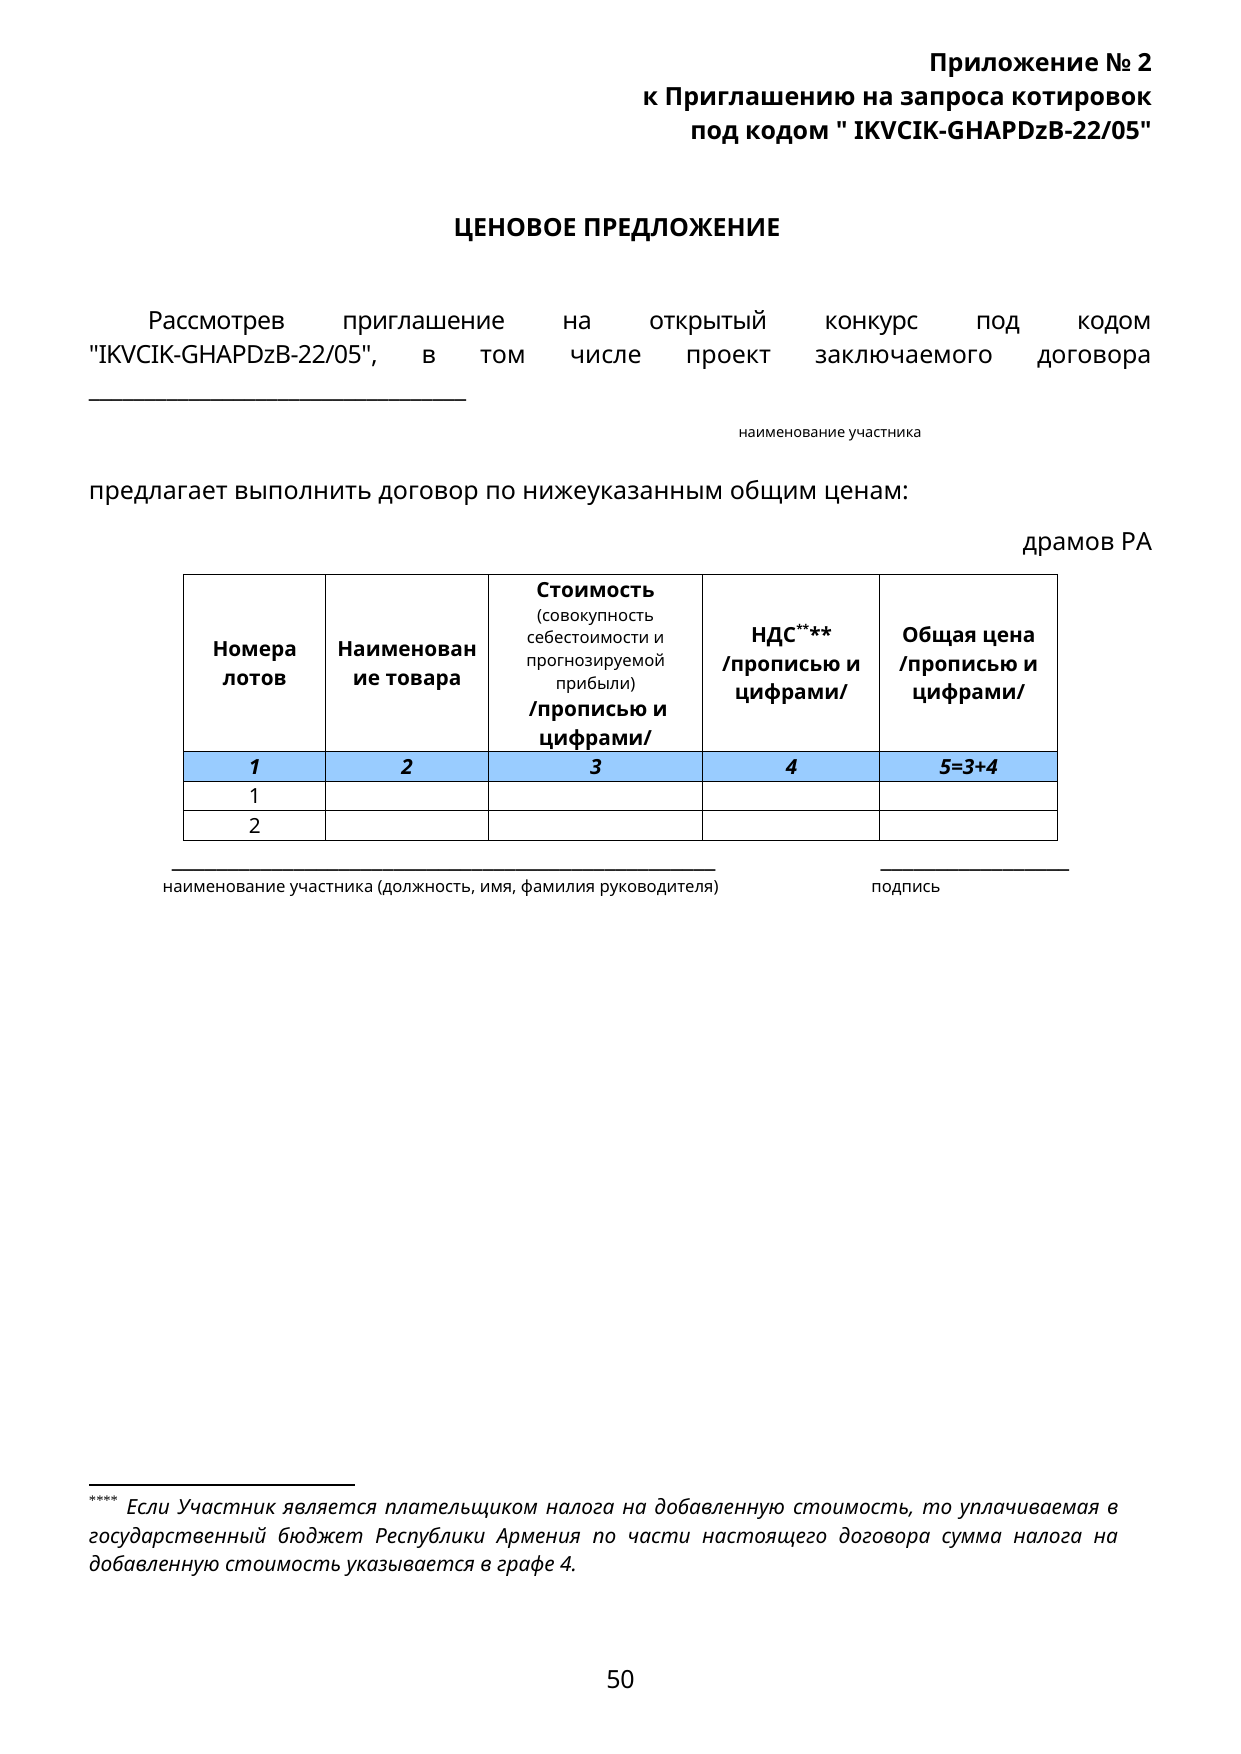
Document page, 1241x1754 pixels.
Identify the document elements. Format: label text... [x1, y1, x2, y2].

table_cell [880, 811, 1057, 839]
table_cell [326, 811, 488, 839]
table_header Номера лотов [184, 575, 325, 751]
table_cell [880, 782, 1057, 810]
table_cell 2 [326, 752, 488, 781]
table_cell 2 [184, 811, 325, 839]
text наименование участника [738, 422, 1152, 456]
table_cell 1 [184, 752, 325, 781]
text к Приглашению на запроса котировок под кодом " IKVCIK-GHAPDzB-22/05" [89, 78, 1152, 147]
table_cell [703, 782, 879, 810]
table_cell [326, 782, 488, 810]
table_cell [703, 811, 879, 839]
table_header НДС** /прописью и цифрами/ [703, 575, 879, 751]
table_cell 5=3+4 [880, 752, 1057, 781]
text Приложение № 2 [89, 44, 1152, 78]
table_cell [489, 782, 702, 810]
table_cell 3 [489, 752, 702, 781]
table_cell [489, 811, 702, 839]
table_header Общая цена /прописью и цифрами/ [880, 575, 1057, 751]
table_header Стоимость (совокупность себестоимости и прогнозируемой прибыли) /прописью и цифрами/ [489, 575, 702, 751]
text ЦЕНОВОЕ ПРЕДЛОЖЕНИЕ [82, 210, 1152, 244]
text драмов РА [89, 523, 1152, 557]
text наименование участника (должность, имя, фамилия руководителя) подпись [162, 875, 1152, 897]
table_header Наименование товара [326, 575, 488, 751]
text Рассмотрев приглашение на открытый конкурс под кодом "IKVCIK-GHAPDzB-22/05", в том числе проект заключаемого договора __________________________________ [89, 303, 1152, 405]
table_cell 1 [184, 782, 325, 810]
text _________________________________________________ _________________ [89, 841, 1152, 875]
table_cell 4 [703, 752, 879, 781]
text предлагает выполнить договор по нижеуказанным общим ценам: [89, 472, 1152, 507]
